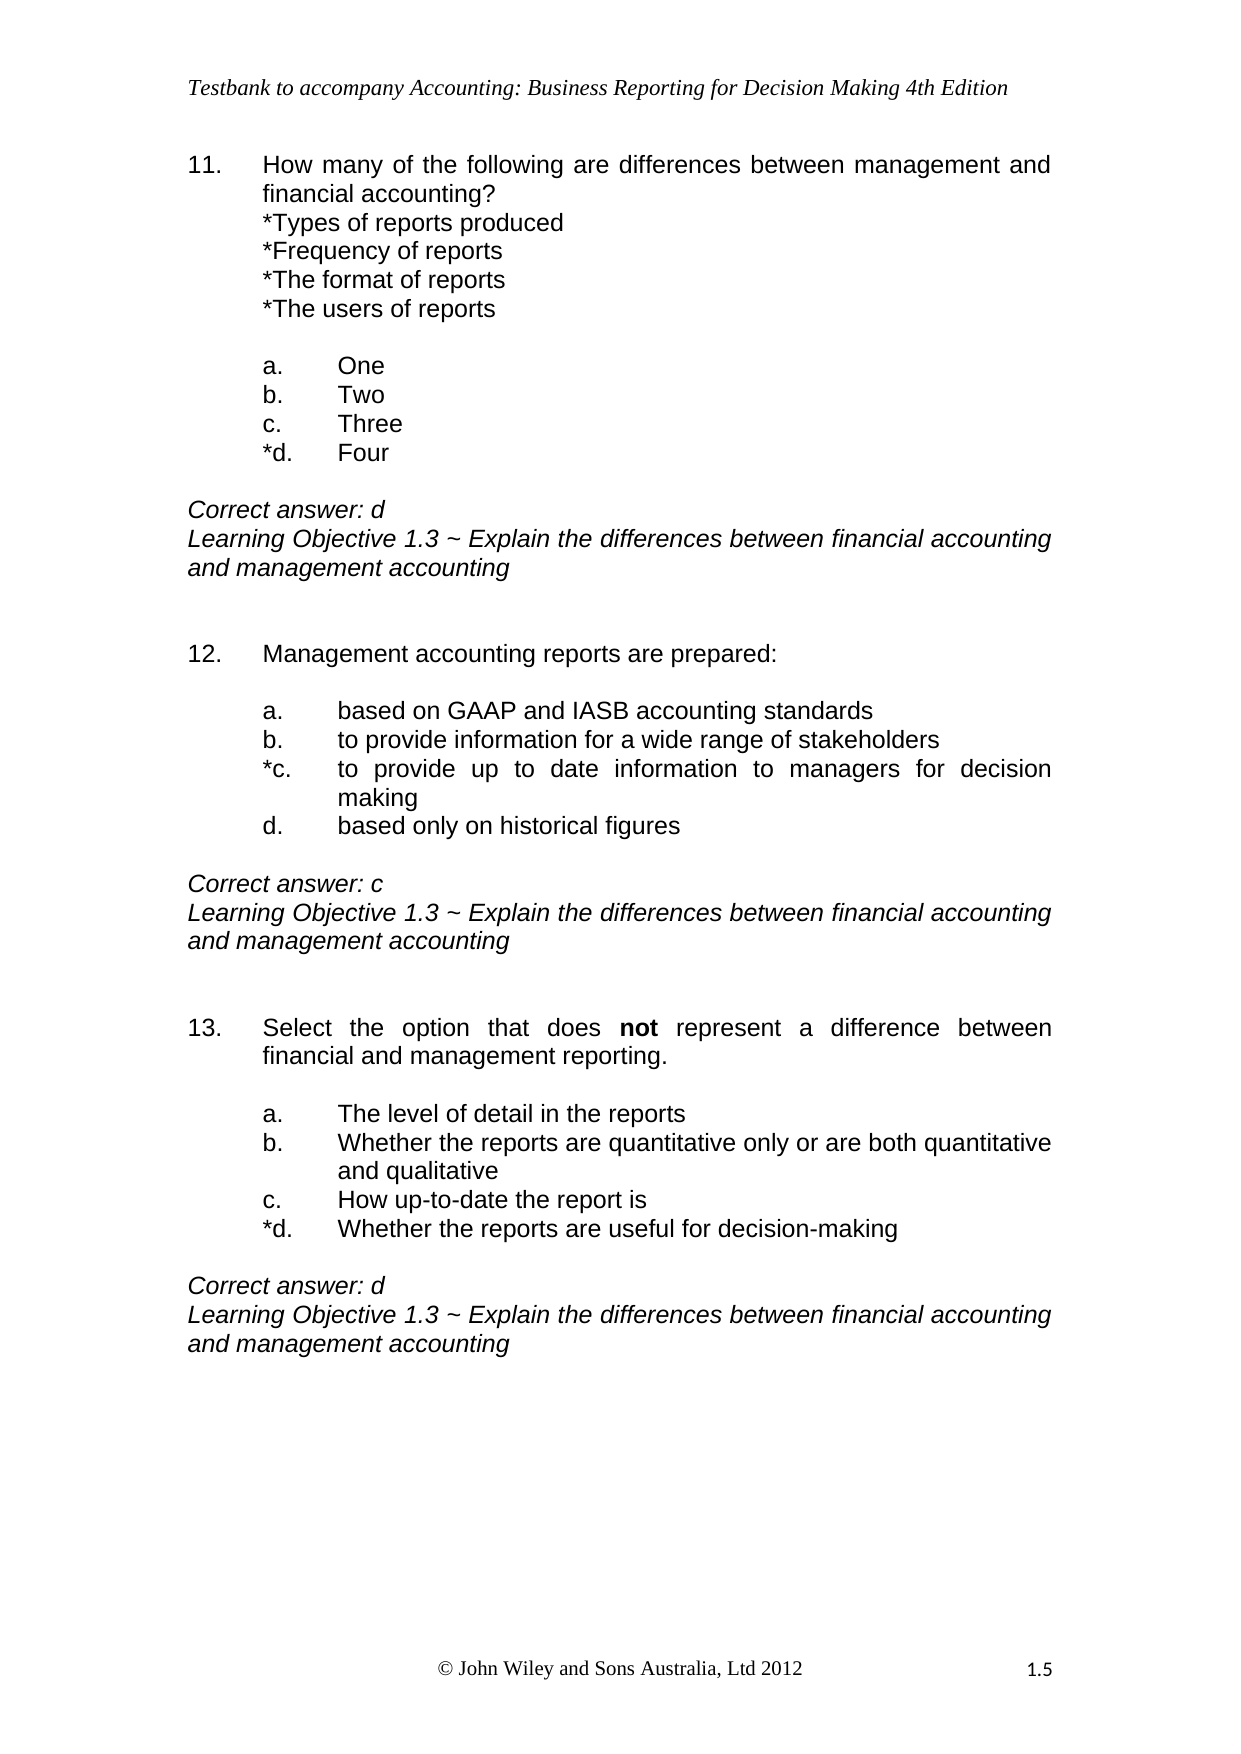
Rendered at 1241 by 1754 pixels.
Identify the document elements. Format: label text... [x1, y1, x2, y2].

text 12. Management accounting reports are prepared: [187, 639, 1053, 667]
text Correct answer: c [187, 869, 1053, 897]
text Learning Objective 1.3 ~ Explain the differences between financial accounting and management accounting [187, 1300, 1053, 1357]
text b. to provide information for a wide range of stakeholders [262, 725, 1053, 754]
text Correct answer: d [187, 1271, 1053, 1300]
text a. The level of detail in the reports [262, 1099, 1053, 1127]
text *c. to provide up to date information to managers for decision making [262, 754, 1053, 811]
text 13. Select the option that does not represent a difference between financial and management reporting. [187, 1012, 1053, 1070]
text *d. Whether the reports are useful for decision-making [262, 1214, 1053, 1242]
text c. How up-to-date the report is [262, 1185, 1053, 1214]
text c. Three [262, 409, 1053, 437]
text d. based only on historical figures [262, 811, 1053, 840]
text 11. How many of the following are differences between management and financial accounting? [187, 150, 1053, 207]
text *d. Four [262, 437, 1053, 466]
text a. One [262, 351, 1053, 380]
text a. based on GAAP and IASB accounting standards [262, 696, 1053, 725]
text b. Whether the reports are quantitative only or are both quantitative and qualitative [262, 1127, 1053, 1185]
text *Types of reports produced *Frequency of reports *The format of reports *The users of reports [262, 207, 1053, 322]
text b. Two [262, 380, 1053, 409]
text Learning Objective 1.3 ~ Explain the differences between financial accounting and management accounting [187, 524, 1053, 581]
text Learning Objective 1.3 ~ Explain the differences between financial accounting and management accounting [187, 897, 1053, 955]
text Correct answer: d [187, 495, 1053, 524]
